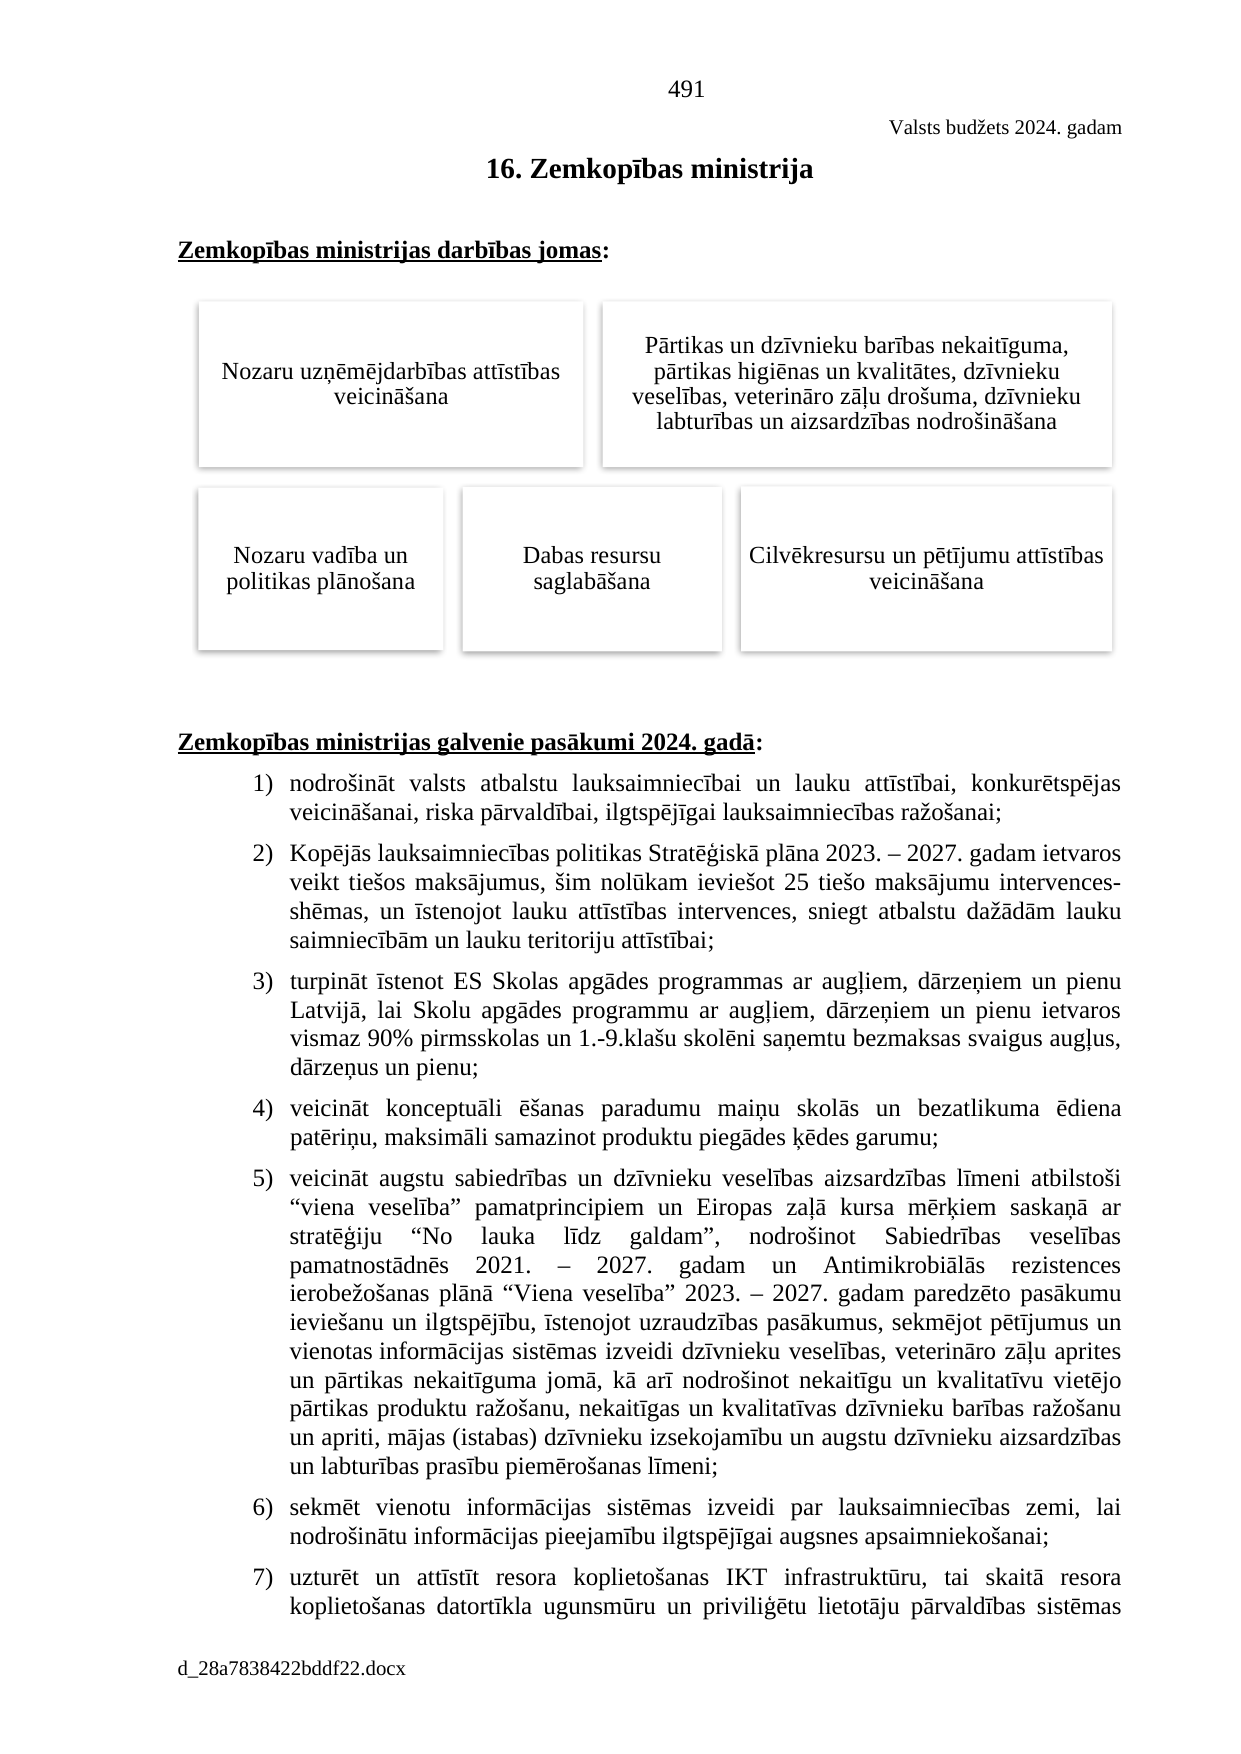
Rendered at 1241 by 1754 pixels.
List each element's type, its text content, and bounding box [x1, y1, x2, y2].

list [252, 1562, 1122, 1620]
list veicināt konceptuāli ēšanas paradumu maiņu skolās un bezatlikuma ēdiena patēriņu, maksimāli samazinot produktu piegādes ķēdes garumu; [252, 1093, 1122, 1151]
text 16. Zemkopības ministrija [177, 152, 1122, 185]
list veicināt augstu sabiedrības un dzīvnieku veselības aizsardzības līmeni atbilstoši “viena veselība” pamatprincipiem un Eiropas zaļā kursa mērķiem saskaņā ar stratēģiju “No lauka līdz galdam”, nodrošinot Sabiedrības veselības pamatnostādnēs 2021. – 2027. gadam un Antimikrobiālās rezistences ierobežošanas plānā “Viena veselība” 2023. – 2027. gadam paredzēto pasākumu ieviešanu un ilgtspējību, īstenojot uzraudzības pasākumus, sekmējot pētījumus un vienotas informācijas sistēmas izveidi dzīvnieku veselības, veterināro zāļu aprites un pārtikas nekaitīguma jomā, kā arī nodrošinot nekaitīgu un kvalitatīvu vietējo pārtikas produktu ražošanu, nekaitīgas un kvalitatīvas dzīvnieku barības ražošanu un apriti, mājas (istabas) dzīvnieku izsekojamību un augstu dzīvnieku aizsardzības un labturības prasību piemērošanas līmeni; [252, 1163, 1122, 1480]
text Zemkopības ministrijas galvenie pasākumi 2024. gadā: [177, 727, 1122, 756]
list turpināt īstenot ES Skolas apgādes programmas ar augļiem, dārzeņiem un pienu Latvijā, lai Skolu apgādes programmu ar augļiem, dārzeņiem un pienu ietvaros vismaz 90% pirmsskolas un 1.-9.klašu skolēni saņemtu bezmaksas svaigus augļus, dārzeņus un pienu; [252, 966, 1122, 1081]
text Zemkopības ministrijas darbības jomas: [177, 235, 1122, 264]
list sekmēt vienotu informācijas sistēmas izveidi par lauksaimniecības zemi, lai nodrošinātu informācijas pieejamību ilgtspējīgai augsnes apsaimniekošanai; [252, 1492, 1122, 1550]
list Kopējās lauksaimniecības politikas Stratēģiskā plāna 2023. – 2027. gadam ietvaros veikt tiešos maksājumus, šim nolūkam ieviešot 25 tiešo maksājumu intervences-shēmas, un īstenojot lauku attīstības intervences, sniegt atbalstu dažādām lauku saimniecībām un lauku teritoriju attīstībai; [252, 838, 1122, 953]
list nodrošināt valsts atbalstu lauksaimniecībai un lauku attīstībai, konkurētspējas veicināšanai, riska pārvaldībai, ilgtspējīgai lauksaimniecības ražošanai; [252, 768, 1122, 826]
